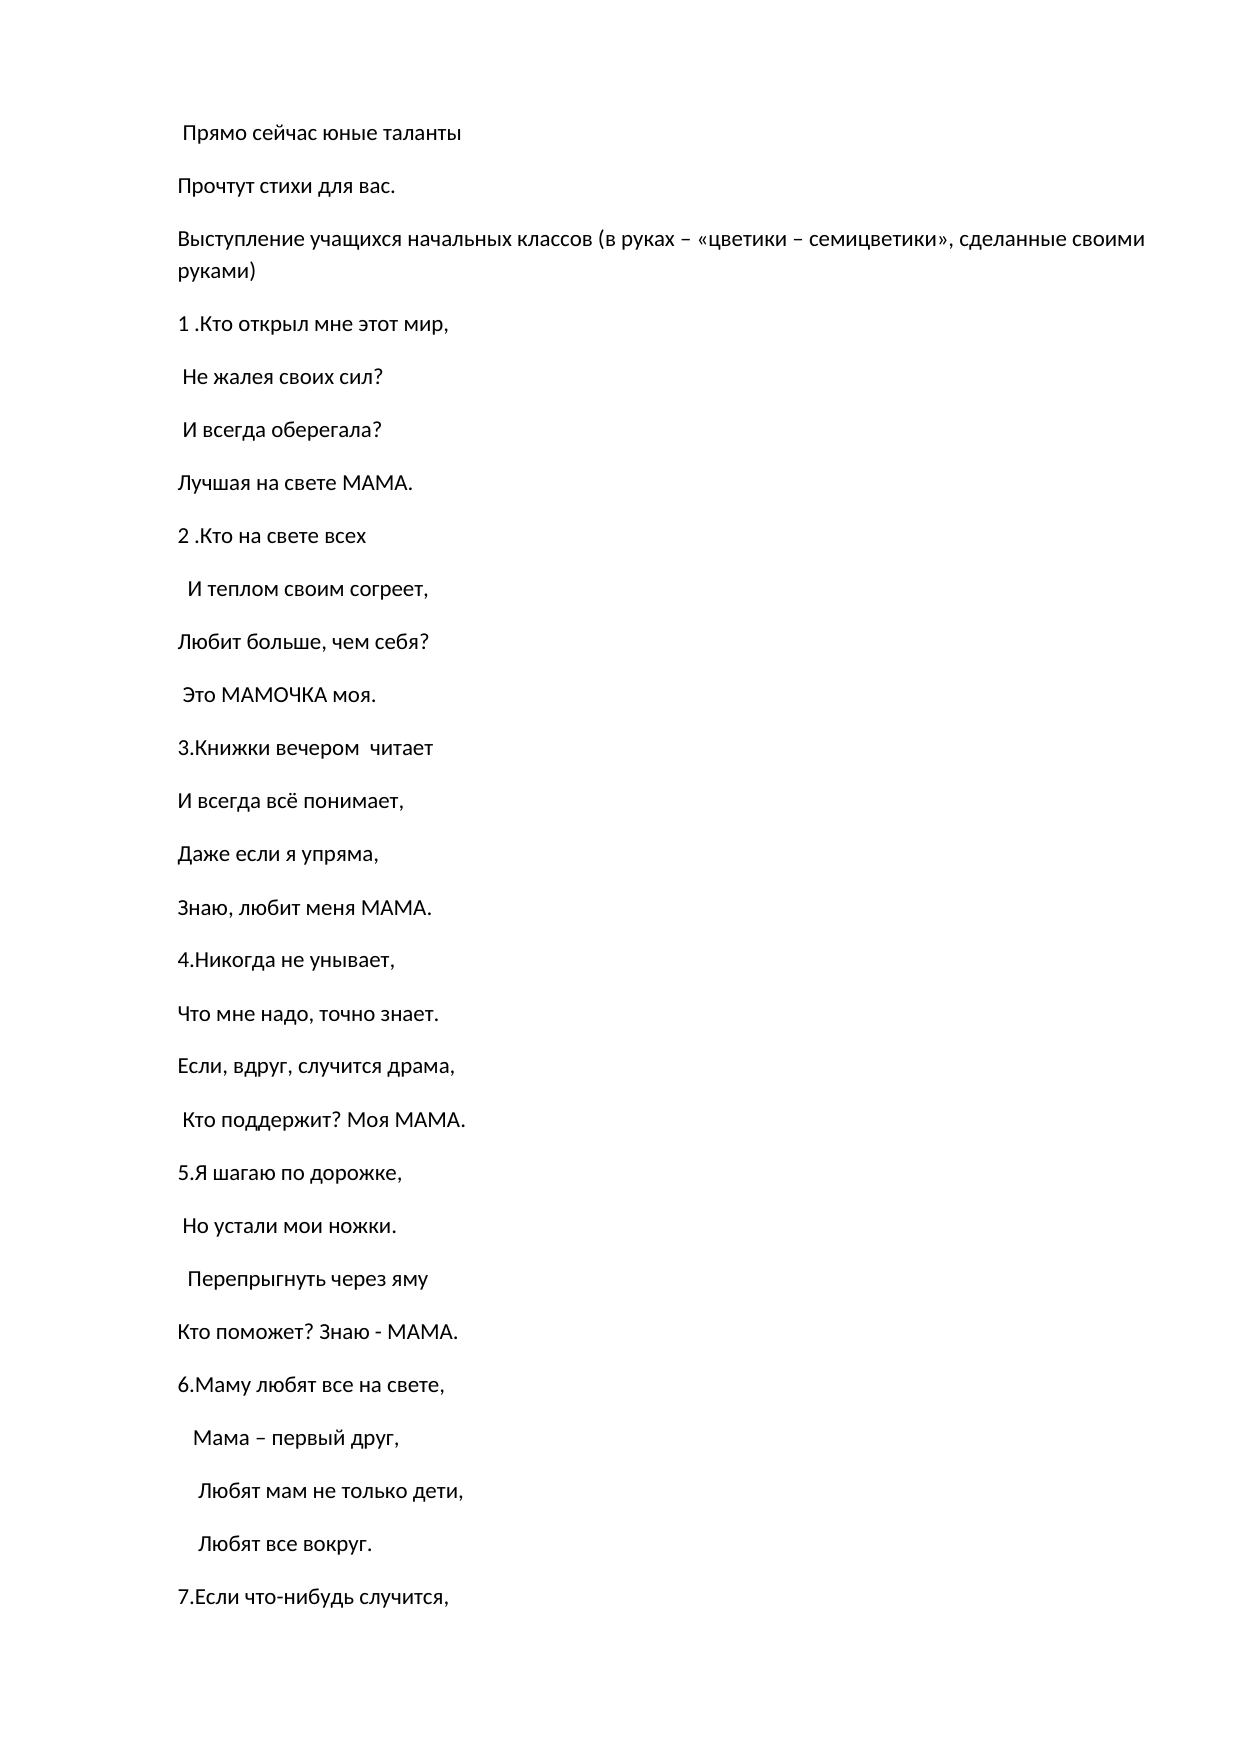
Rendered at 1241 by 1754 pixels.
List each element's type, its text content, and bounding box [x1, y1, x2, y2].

text 7.Если что-нибудь случится, [177, 1582, 1152, 1610]
text 1 .Кто открыл мне этот мир, [177, 309, 1152, 337]
text 3.Книжки вечером читает [177, 733, 1152, 762]
text Мама – первый друг, [177, 1423, 1152, 1451]
text Даже если я упряма, [177, 839, 1152, 868]
text Прочтут стихи для вас. [177, 171, 1152, 199]
text Если, вдруг, случится драма, [177, 1052, 1152, 1080]
text 2 .Кто на свете всех [177, 521, 1152, 549]
text Знаю, любит меня МАМА. [177, 893, 1152, 921]
text И теплом своим согреет, [177, 574, 1152, 602]
text Кто поможет? Знаю - МАМА. [177, 1317, 1152, 1345]
text И всегда оберегала? [177, 415, 1152, 443]
text Это МАМОЧКА моя. [177, 681, 1152, 708]
text И всегда всё понимает, [177, 787, 1152, 814]
text Любят мам не только дети, [177, 1476, 1152, 1504]
text Кто поддержит? Моя МАМА. [177, 1105, 1152, 1133]
text Что мне надо, точно знает. [177, 999, 1152, 1027]
text 6.Маму любят все на свете, [177, 1370, 1152, 1398]
text 5.Я шагаю по дорожке, [177, 1158, 1152, 1186]
text Любят все вокруг. [177, 1529, 1152, 1557]
text Но устали мои ножки. [177, 1211, 1152, 1239]
text Любит больше, чем себя? [177, 627, 1152, 656]
text Не жалея своих сил? [177, 362, 1152, 390]
text Лучшая на свете МАМА. [177, 468, 1152, 496]
text Прямо сейчас юные таланты [177, 118, 1152, 146]
text 4.Никогда не унывает, [177, 946, 1152, 974]
text Выступление учащихся начальных классов (в руках – «цветики – семицветики», сделанные своими руками) [177, 224, 1152, 284]
text Перепрыгнуть через яму [177, 1264, 1152, 1292]
